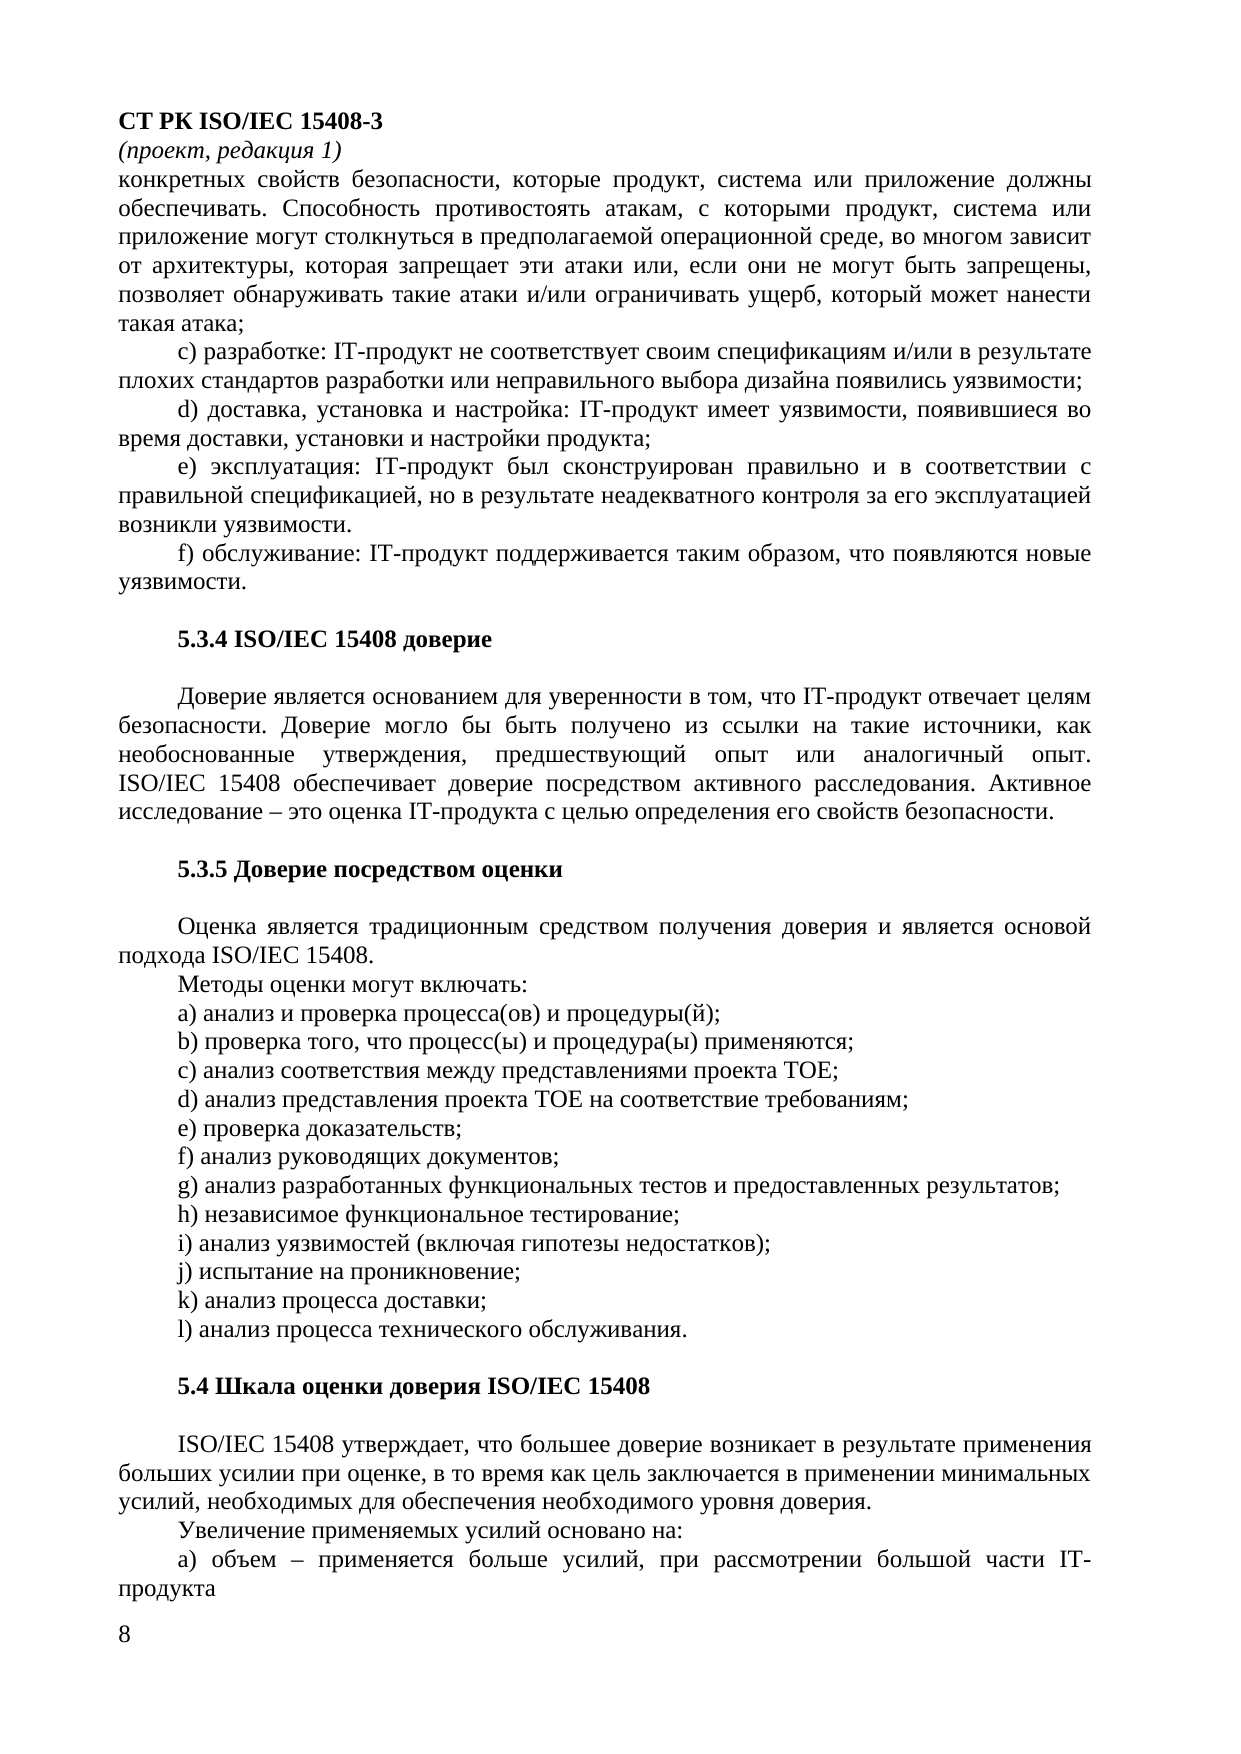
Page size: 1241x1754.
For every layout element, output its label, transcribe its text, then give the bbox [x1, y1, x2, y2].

text Увеличение применяемых усилий основано на: [118, 1515, 1092, 1544]
text а) анализ и проверка процесса(ов) и процедуры(й); [118, 998, 1092, 1026]
text f) обслуживание: IT-продукт поддерживается таким образом, что появляются новые уязвимости. [118, 538, 1092, 595]
text h) независимое функциональное тестирование; [118, 1199, 1092, 1228]
text b) проверка того, что процесс(ы) и процедура(ы) применяются; [118, 1026, 1092, 1055]
text Доверие является основанием для уверенности в том, что IT-продукт отвечает целям безопасности. Доверие могло бы быть получено из ссылки на такие источники, как необоснованные утверждения, предшествующий опыт или аналогичный опыт. ISO/IEC 15408 обеспечивает доверие посредством активного расследования. Активное исследование – это оценка IT-продукта с целью определения его свойств безопасности. [118, 681, 1092, 825]
text d) анализ представления проекта TOE на соответствие требованиям; [118, 1084, 1092, 1113]
text i) анализ уязвимостей (включая гипотезы недостатков); [118, 1228, 1092, 1256]
text 5.3.5 Доверие посредством оценки [118, 854, 1092, 883]
text Методы оценки могут включать: [118, 969, 1092, 998]
text k) анализ процесса доставки; [118, 1285, 1092, 1314]
text 5.3.4 ISO/IEC 15408 доверие [118, 624, 1092, 653]
text d) доставка, установка и настройка: IT-продукт имеет уязвимости, появившиеся во время доставки, установки и настройки продукта; [118, 394, 1092, 451]
text Оценка является традиционным средством получения доверия и является основой подхода ISO/IEC 15408. [118, 911, 1092, 969]
text 5.4 Шкала оценки доверия ISO/IEC 15408 [118, 1371, 1092, 1400]
text а) объем – применяется больше усилий, при рассмотрении большой части IT-продукта [118, 1544, 1092, 1601]
text ISO/IEC 15408 утверждает, что большее доверие возникает в результате применения больших усилии при оценке, в то время как цель заключается в применении минимальных усилий, необходимых для обеспечения необходимого уровня доверия. [118, 1429, 1092, 1515]
text f) анализ руководящих документов; [118, 1141, 1092, 1170]
text c) анализ соответствия между представлениями проекта TOE; [118, 1055, 1092, 1084]
text l) анализ процесса технического обслуживания. [118, 1314, 1092, 1343]
text e) эксплуатация: IT-продукт был сконструирован правильно и в соответствии с правильной спецификацией, но в результате неадекватного контроля за его эксплуатацией возникли уязвимости. [118, 451, 1092, 538]
text e) проверка доказательств; [118, 1113, 1092, 1141]
text g) анализ разработанных функциональных тестов и предоставленных результатов; [118, 1170, 1092, 1199]
text c) разработке: IT-продукт не соответствует своим спецификациям и/или в результате плохих стандартов разработки или неправильного выбора дизайна появились уязвимости; [118, 336, 1092, 394]
text j) испытание на проникновение; [118, 1256, 1092, 1285]
